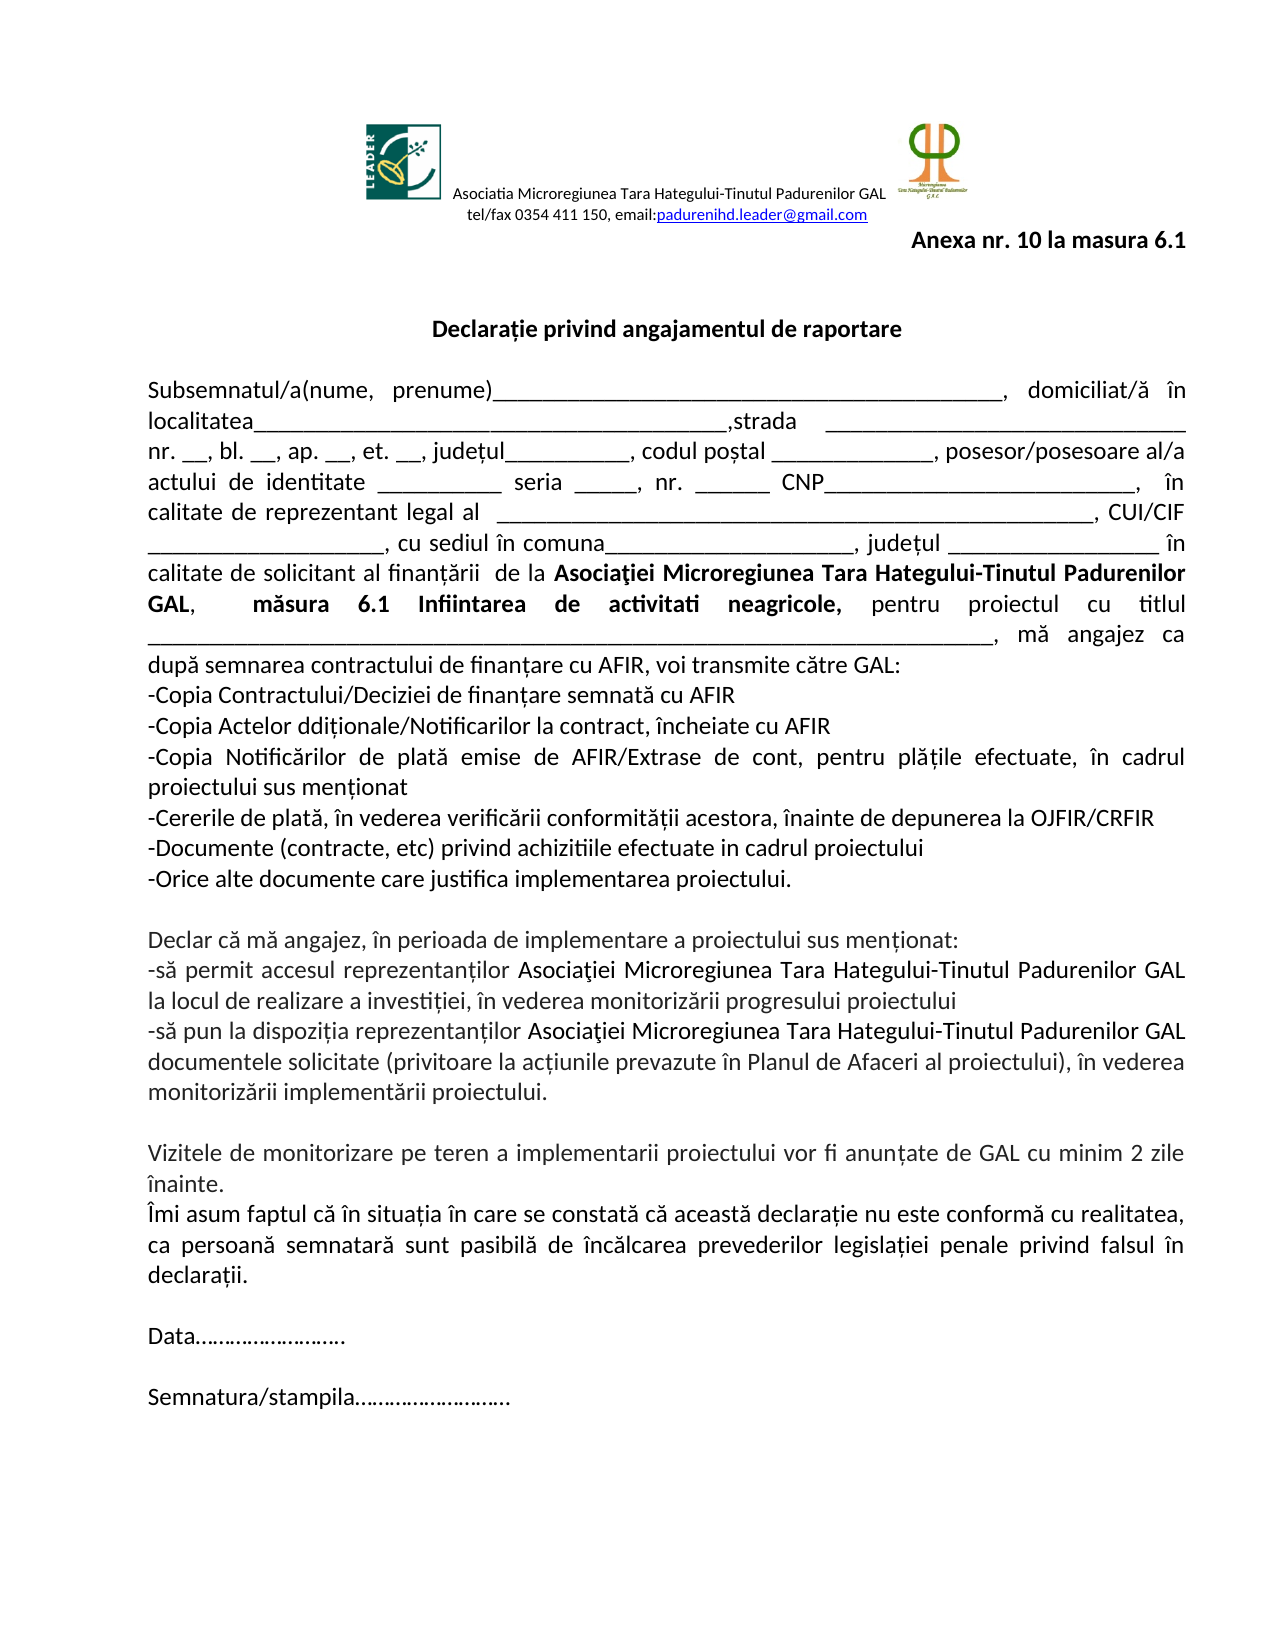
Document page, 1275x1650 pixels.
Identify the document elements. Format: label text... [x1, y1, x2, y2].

text Declar că mă angajez, în perioada de implementare a proiectului sus menționat: [148, 924, 1186, 954]
text -Cererile de plată, în vederea verificării conformității acestora, înainte de depunerea la OJFIR/CRFIR [148, 802, 1186, 832]
text Îmi asum faptul că în situaţia în care se constată că această declaraţie nu este conformă cu realitatea, ca persoană semnatară sunt pasibilă de încălcarea prevederilor legislaţiei penale privind falsul în declaraţii. [148, 1198, 1186, 1290]
picture [897, 121, 968, 200]
picture [366, 124, 442, 200]
text -să permit accesul reprezentanților Asociaţiei Microregiunea Tara Hategului-Tinutul Padurenilor GAL la locul de realizare a investiției, în vederea monitorizării progresului proiectului [148, 954, 1186, 1015]
text Anexa nr. 10 la masura 6.1 [148, 224, 1186, 255]
text -Copia Contractului/Deciziei de finanțare semnată cu AFIR [148, 679, 1186, 710]
text Data…………………….. [148, 1321, 1186, 1351]
text -Orice alte documente care justifica implementarea proiectului. [148, 863, 1186, 893]
text Subsemnatul/a(nume, prenume)_________________________________________, domiciliat/ă în localitatea______________________________________,strada _____________________________ nr. __, bl. __, ap. __, et. __, judeţul__________, codul poştal _____________, posesor/posesoare al/a actului de identitate __________ seria _____, nr. ______ CNP_________________________, în calitate de reprezentant legal al ________________________________________________, CUI/CIF ___________________, cu sediul în comuna____________________, județul _________________ în calitate de solicitant al finanţării de la Asociaţiei Microregiunea Tara Hategului-Tinutul Padurenilor GAL, măsura 6.1 Infiintarea de activitati neagricole, pentru proiectul cu titlul ____________________________________________________________________, mă angajez ca după semnarea contractului de finanțare cu AFIR, voi transmite către GAL: [148, 374, 1186, 679]
text -Documente (contracte, etc) privind achizitiile efectuate in cadrul proiectului [148, 832, 1186, 863]
text -să pun la dispoziția reprezentanților Asociaţiei Microregiunea Tara Hategului-Tinutul Padurenilor GAL documentele solicitate (privitoare la acțiunile prevazute în Planul de Afaceri al proiectului), în vederea monitorizării implementării proiectului. [148, 1015, 1186, 1107]
text -Copia Actelor ddiționale/Notificarilor la contract, încheiate cu AFIR [148, 710, 1186, 741]
text Vizitele de monitorizare pe teren a implementarii proiectului vor fi anunțate de GAL cu minim 2 zile înainte. [148, 1137, 1186, 1198]
text -Copia Notificărilor de plată emise de AFIR/Extrase de cont, pentru plățile efectuate, în cadrul proiectului sus menționat [148, 741, 1186, 802]
text Semnatura/stampila……………………… [148, 1382, 1186, 1412]
text Declarație privind angajamentul de raportare [148, 313, 1186, 344]
